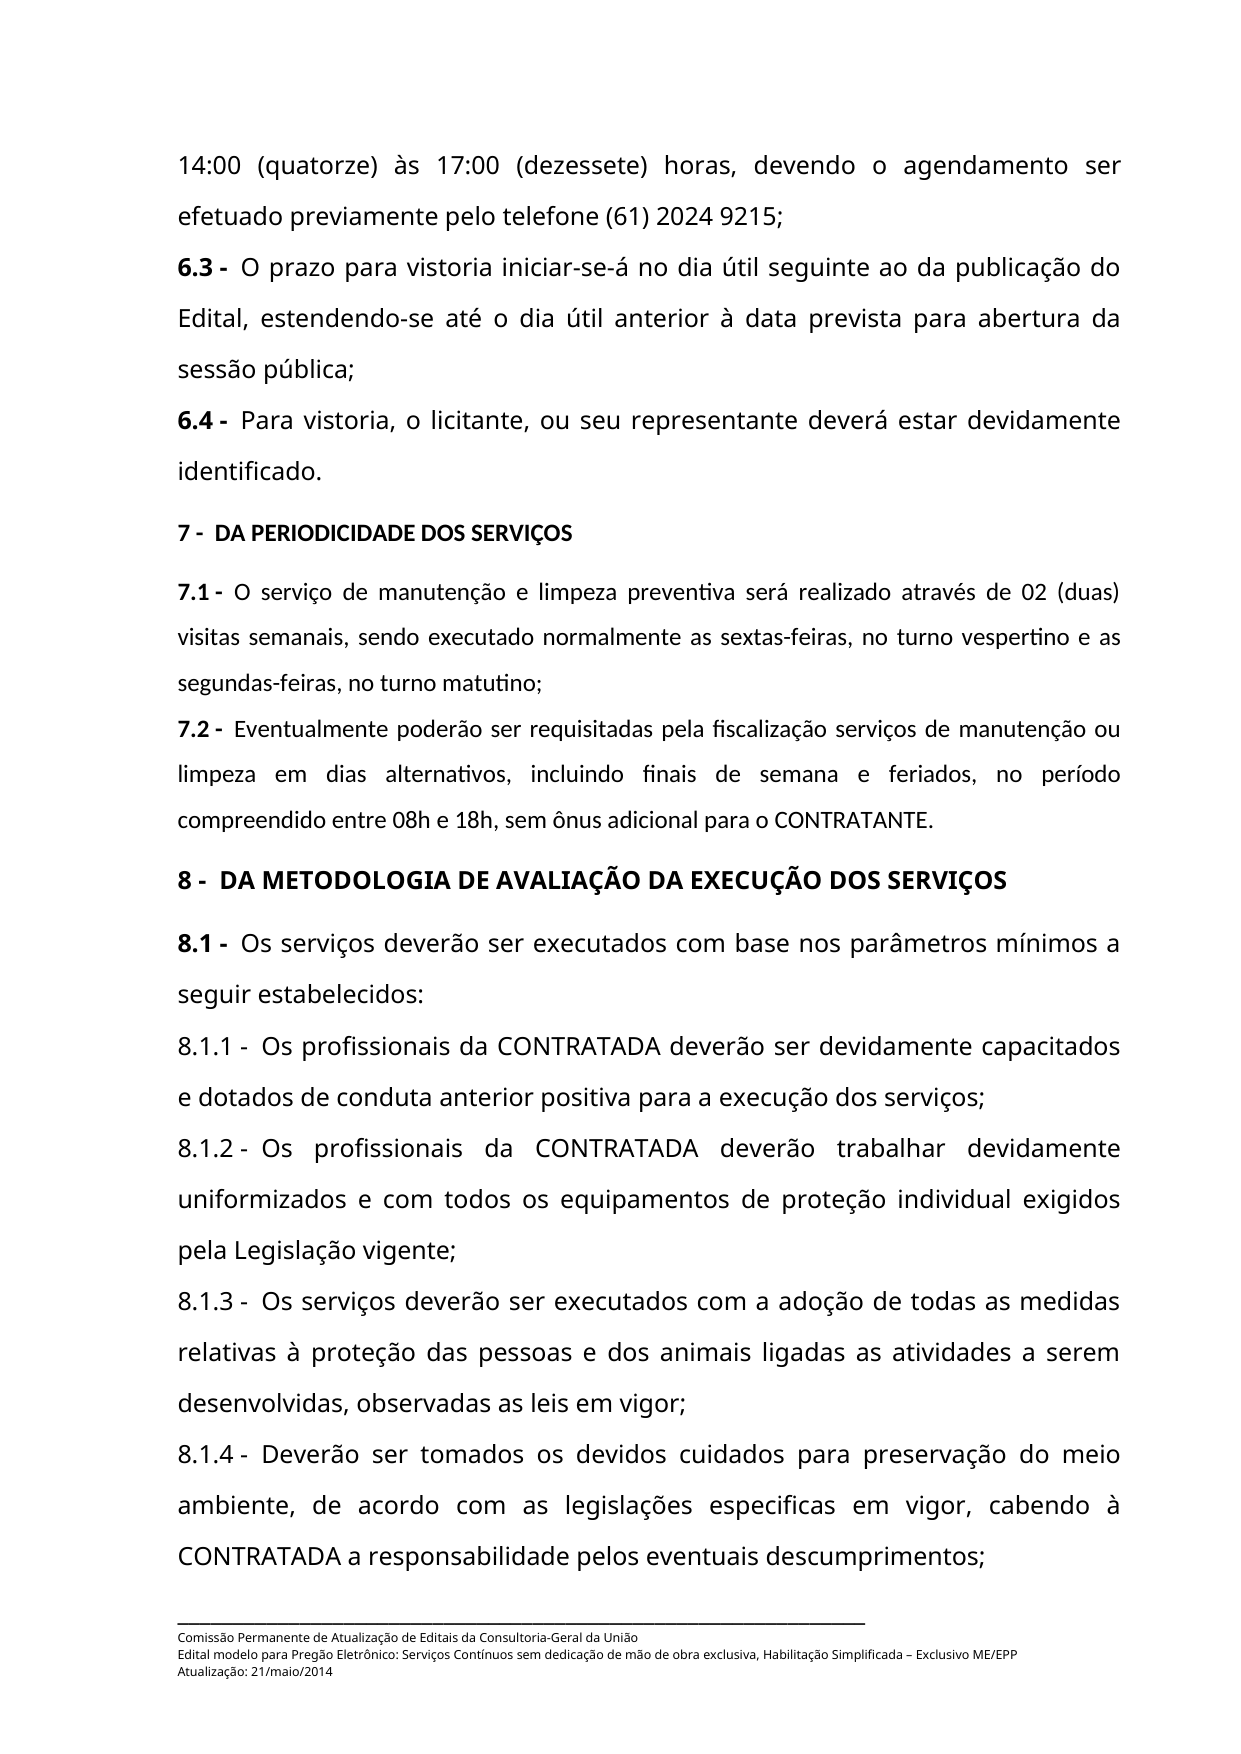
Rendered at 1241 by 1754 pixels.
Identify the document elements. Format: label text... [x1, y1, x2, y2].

list Os serviços deverão ser executados com base nos parâmetros mínimos a seguir estabelecidos: [177, 926, 1122, 1011]
list Eventualmente poderão ser requisitadas pela fiscalização serviços de manutenção ou limpeza em dias alternativos, incluindo finais de semana e feriados, no período compreendido entre 08h e 18h, sem ônus adicional para o CONTRATANTE. [177, 713, 1122, 835]
list DA METODOLOGIA DE AVALIAÇÃO DA EXECUÇÃO DOS SERVIÇOS [177, 863, 1122, 897]
list Os serviços deverão ser executados com a adoção de todas as medidas relativas à proteção das pessoas e dos animais ligadas as atividades a serem desenvolvidas, observadas as leis em vigor; [177, 1283, 1122, 1419]
list Os profissionais da CONTRATADA deverão trabalhar devidamente uniformizados e com todos os equipamentos de proteção individual exigidos pela Legislação vigente; [177, 1130, 1122, 1266]
list Os profissionais da CONTRATADA deverão ser devidamente capacitados e dotados de conduta anterior positiva para a execução dos serviços; [177, 1028, 1122, 1113]
list Deverão ser tomados os devidos cuidados para preservação do meio ambiente, de acordo com as legislações especificas em vigor, cabendo à CONTRATADA a responsabilidade pelos eventuais descumprimentos; [177, 1437, 1122, 1573]
list O serviço de manutenção e limpeza preventiva será realizado através de 02 (duas) visitas semanais, sendo executado normalmente as sextas-feiras, no turno vespertino e as segundas-feiras, no turno matutino; [177, 576, 1122, 698]
list O prazo para vistoria iniciar-se-á no dia útil seguinte ao da publicação do Edital, estendendo-se até o dia útil anterior à data prevista para abertura da sessão pública; [177, 250, 1122, 386]
list Para vistoria, o licitante, ou seu representante deverá estar devidamente identificado. [177, 403, 1122, 488]
list DA PERIODICIDADE DOS SERVIÇOS [177, 517, 1122, 548]
